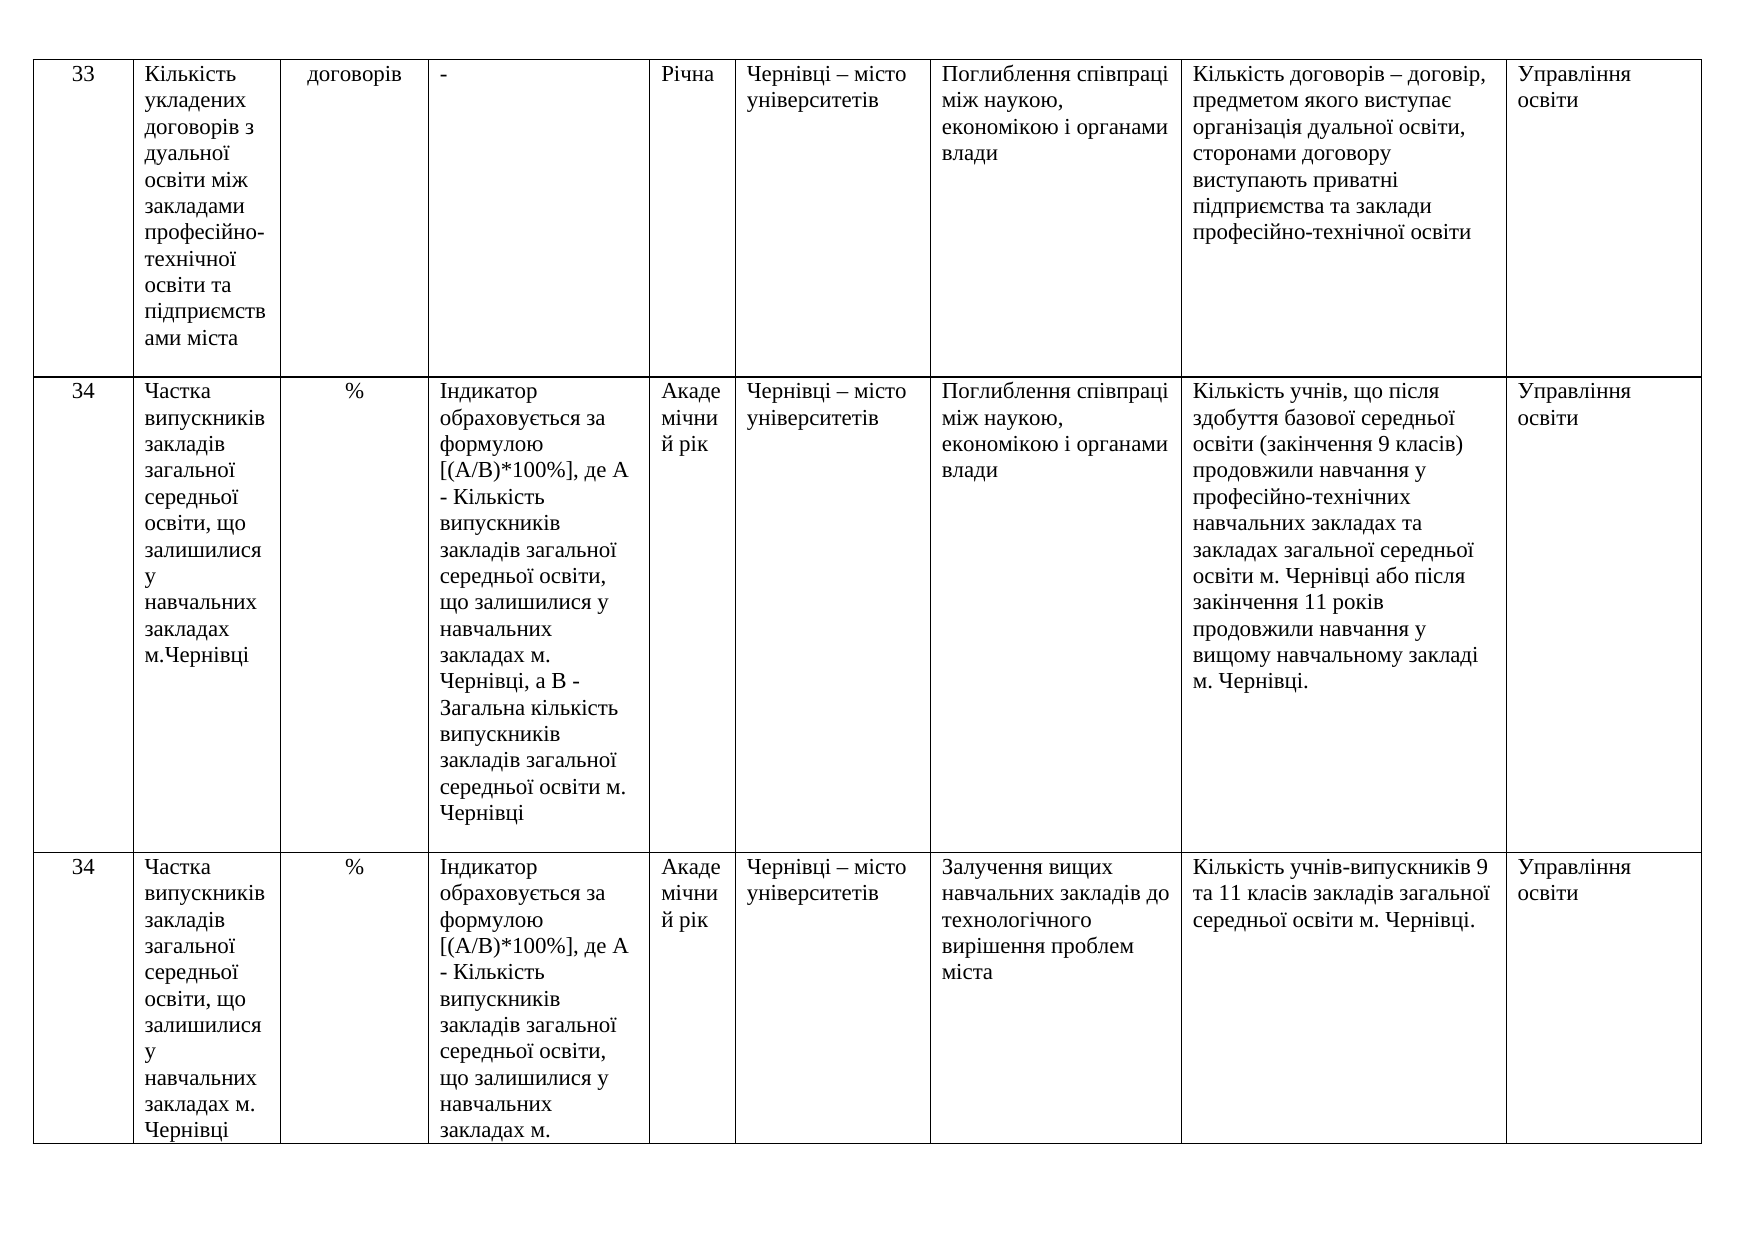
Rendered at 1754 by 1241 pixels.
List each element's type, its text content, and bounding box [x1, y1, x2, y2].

table_cell % [281, 378, 428, 852]
table_cell Поглиблення співпраці між наукою, економікою і органами влади [931, 60, 1181, 376]
table_cell Кількість учнів, що після здобуття базової середньої освіти (закінчення 9 класів) продовжили навчання у професійно-технічних навчальних закладах та закладах загальної середньої освіти м. Чернівці або після закінчення 11 років продовжили навчання у вищому навчальному закладі м. Чернівці. [1182, 378, 1506, 852]
table_cell Управління освіти [1507, 378, 1701, 852]
table_cell Кількість договорів – договір, предметом якого виступає організація дуальної освіти, сторонами договору виступають приватні підприємства та заклади професійно-технічної освіти [1182, 60, 1506, 376]
table_cell Частка випускників закладів загальної середньої освіти, що залишилися у навчальних закладах м.Чернівці [134, 378, 280, 852]
table_cell 34 [34, 853, 133, 1143]
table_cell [429, 853, 649, 1143]
table_cell 33 [34, 60, 133, 376]
table_cell Чернівці – місто університетів [736, 378, 930, 852]
table_cell 34 [34, 378, 133, 852]
table_cell Поглиблення співпраці між наукою, економікою і органами влади [931, 378, 1181, 852]
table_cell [736, 853, 930, 1143]
table_cell - [429, 60, 649, 376]
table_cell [134, 853, 280, 1143]
table_cell % [281, 853, 428, 1143]
table_cell Річна [650, 60, 735, 376]
table_cell Кількість укладених договорів з дуальної освіти між закладами професійно-технічної освіти та підприємствами міста [134, 60, 280, 376]
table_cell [1182, 853, 1506, 1143]
table_cell Управління освіти [1507, 853, 1701, 1143]
table_cell Чернівці – місто університетів [736, 60, 930, 376]
table_cell Управління освіти [1507, 60, 1701, 376]
table_cell Академічний рік [650, 378, 735, 852]
table_cell договорів [281, 60, 428, 376]
table_cell Академічний рік [650, 853, 735, 1143]
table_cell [931, 853, 1181, 1143]
